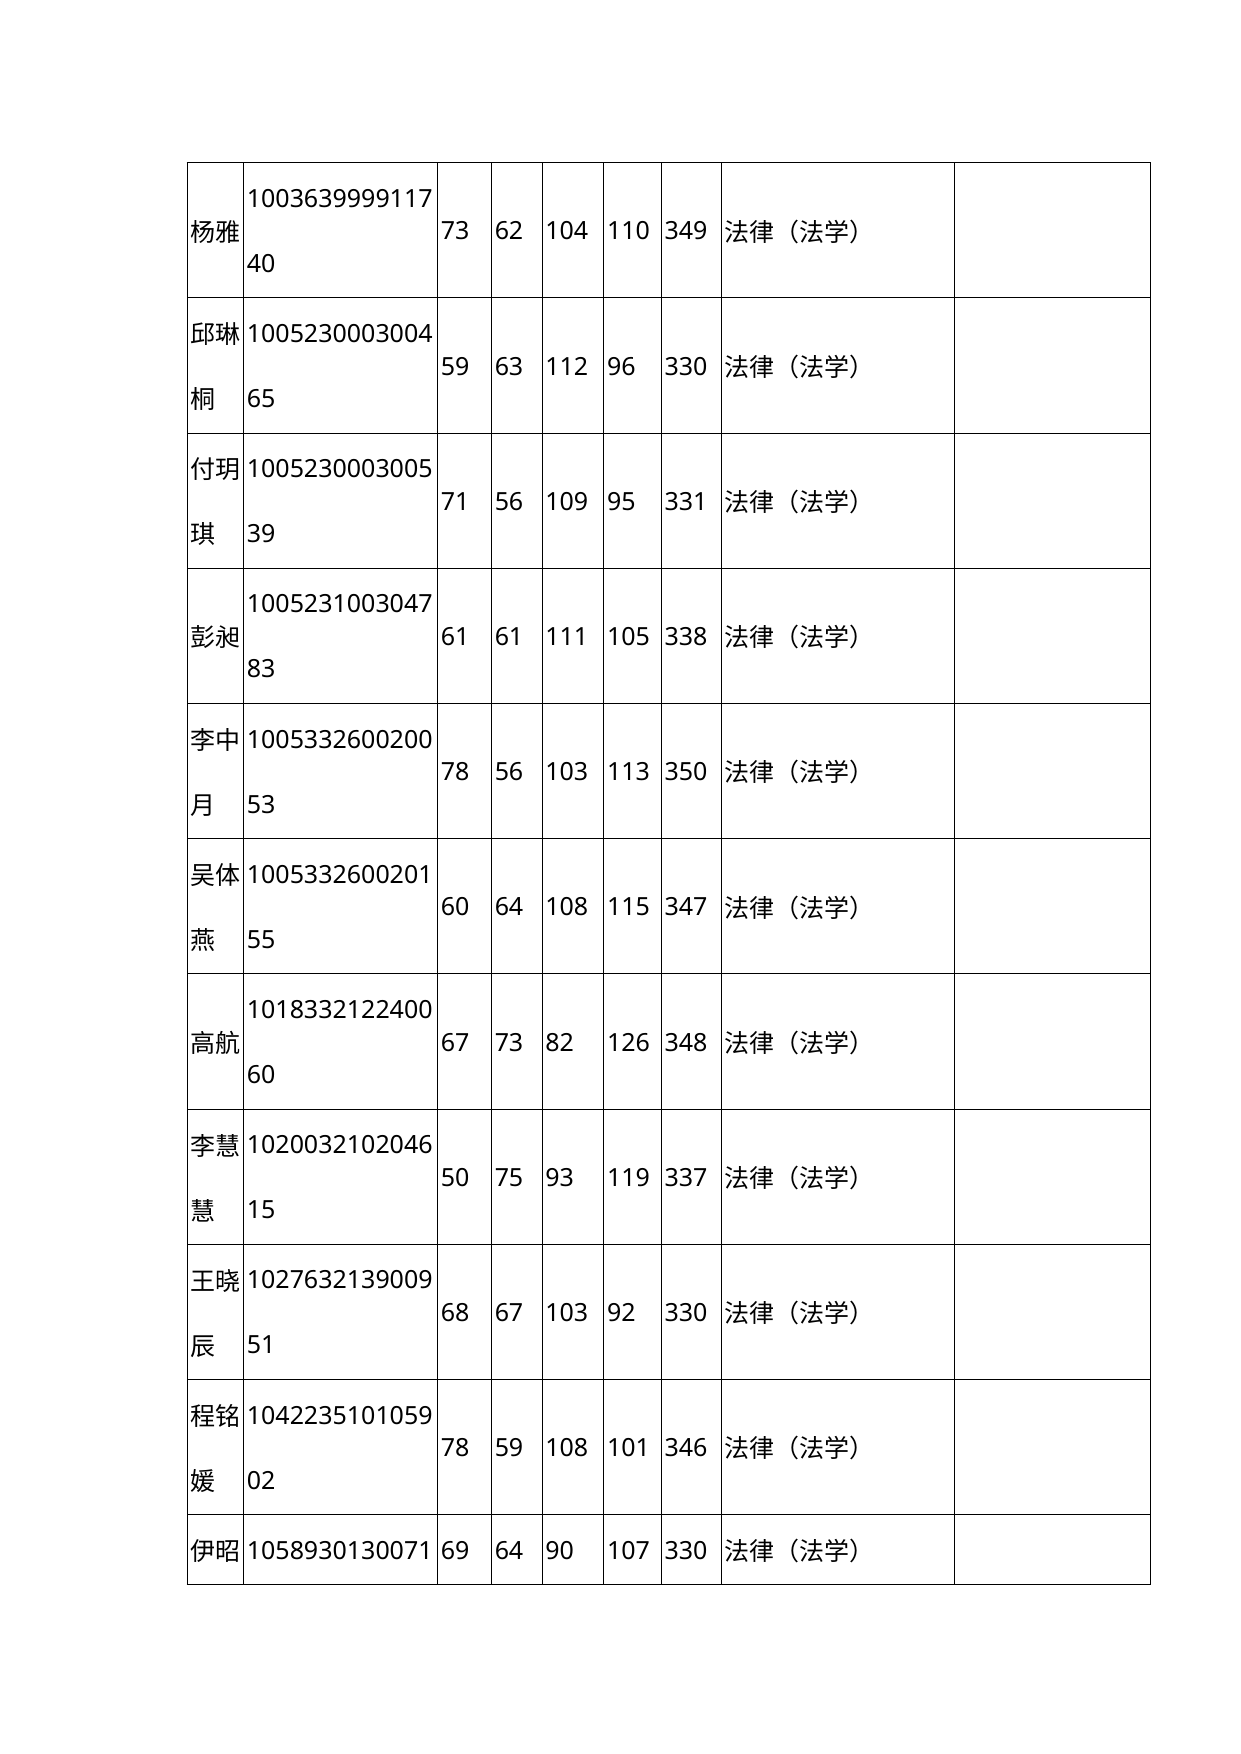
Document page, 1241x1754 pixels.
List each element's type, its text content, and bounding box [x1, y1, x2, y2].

table_cell 67 [438, 974, 491, 1108]
table_cell 108 [543, 839, 603, 973]
table_cell 101833212240060 [244, 974, 437, 1108]
table_cell 法律（法学） [722, 163, 954, 297]
table_cell 107 [604, 1515, 661, 1584]
table_cell 吴体燕 [188, 839, 243, 973]
table_cell 69 [438, 1515, 491, 1584]
table_cell 349 [662, 163, 721, 297]
table_cell 111 [543, 569, 603, 703]
table_cell 110 [604, 163, 661, 297]
table_cell 60 [438, 839, 491, 973]
table_cell 李中月 [188, 704, 243, 838]
table_cell 法律（法学） [722, 1380, 954, 1514]
table_cell 50 [438, 1110, 491, 1244]
table_cell 330 [662, 1515, 721, 1584]
table_cell [955, 839, 1150, 973]
table_cell 100523000300539 [244, 434, 437, 568]
table_cell 109 [543, 434, 603, 568]
table_cell 119 [604, 1110, 661, 1244]
table_cell 59 [438, 298, 491, 432]
table_cell 63 [492, 298, 542, 432]
table_cell 100523100304783 [244, 569, 437, 703]
table_cell 104 [543, 163, 603, 297]
table_cell 李慧慧 [188, 1110, 243, 1244]
table_cell 59 [492, 1380, 542, 1514]
table_cell 56 [492, 704, 542, 838]
table_cell 115 [604, 839, 661, 973]
table_cell 100533260020155 [244, 839, 437, 973]
table_cell 73 [492, 974, 542, 1108]
table_cell 330 [662, 298, 721, 432]
table_cell 331 [662, 434, 721, 568]
table_cell 104223510105902 [244, 1380, 437, 1514]
table_cell 伊昭阳 [188, 1515, 243, 1584]
table_cell 102003210204615 [244, 1110, 437, 1244]
table_cell 103 [543, 704, 603, 838]
table_cell 96 [604, 298, 661, 432]
table_cell 126 [604, 974, 661, 1108]
table_cell [955, 1110, 1150, 1244]
table_cell 法律（法学） [722, 839, 954, 973]
table_cell 338 [662, 569, 721, 703]
table_cell 68 [438, 1245, 491, 1379]
table_cell 103 [543, 1245, 603, 1379]
table_cell 56 [492, 434, 542, 568]
table_cell 71 [438, 434, 491, 568]
table_cell [955, 1380, 1150, 1514]
table_cell 92 [604, 1245, 661, 1379]
table_cell 73 [438, 163, 491, 297]
table_cell 法律（法学） [722, 974, 954, 1108]
table_cell 346 [662, 1380, 721, 1514]
table_cell [955, 298, 1150, 432]
table_cell 法律（法学） [722, 1515, 954, 1584]
table_cell 61 [438, 569, 491, 703]
table_cell 348 [662, 974, 721, 1108]
table_cell 350 [662, 704, 721, 838]
table_cell 105 [604, 569, 661, 703]
table_cell 61 [492, 569, 542, 703]
table_cell 75 [492, 1110, 542, 1244]
table_cell 330 [662, 1245, 721, 1379]
table_cell 100523000300465 [244, 298, 437, 432]
table_cell 高航 [188, 974, 243, 1108]
table_cell 93 [543, 1110, 603, 1244]
table_cell 邱琳桐 [188, 298, 243, 432]
table_cell 108 [543, 1380, 603, 1514]
table_cell [955, 1515, 1150, 1584]
table_cell 78 [438, 704, 491, 838]
table_cell 法律（法学） [722, 569, 954, 703]
table_cell 法律（法学） [722, 1110, 954, 1244]
table_cell 101 [604, 1380, 661, 1514]
table_cell 67 [492, 1245, 542, 1379]
table_cell 78 [438, 1380, 491, 1514]
table_cell 付玥琪 [188, 434, 243, 568]
table_cell 法律（法学） [722, 298, 954, 432]
table_cell [955, 569, 1150, 703]
table_cell 法律（法学） [722, 1245, 954, 1379]
table_cell [955, 1245, 1150, 1379]
table_cell 102763213900951 [244, 1245, 437, 1379]
table_cell 90 [543, 1515, 603, 1584]
table_cell 112 [543, 298, 603, 432]
table_cell 杨雅 [188, 163, 243, 297]
table_cell 程铭媛 [188, 1380, 243, 1514]
table_cell 105893013007156 [244, 1515, 437, 1584]
table_cell 彭昶 [188, 569, 243, 703]
table_cell [955, 434, 1150, 568]
table_cell [955, 974, 1150, 1108]
table_cell 62 [492, 163, 542, 297]
table_cell 64 [492, 1515, 542, 1584]
table_cell 100533260020053 [244, 704, 437, 838]
table_cell 113 [604, 704, 661, 838]
table_cell 337 [662, 1110, 721, 1244]
table_cell 82 [543, 974, 603, 1108]
table_cell 95 [604, 434, 661, 568]
table_cell 347 [662, 839, 721, 973]
table_cell 法律（法学） [722, 434, 954, 568]
table_cell [955, 163, 1150, 297]
table_cell 法律（法学） [722, 704, 954, 838]
table_cell 64 [492, 839, 542, 973]
table_cell 王晓辰 [188, 1245, 243, 1379]
table_cell 100363999911740 [244, 163, 437, 297]
table_cell [955, 704, 1150, 838]
